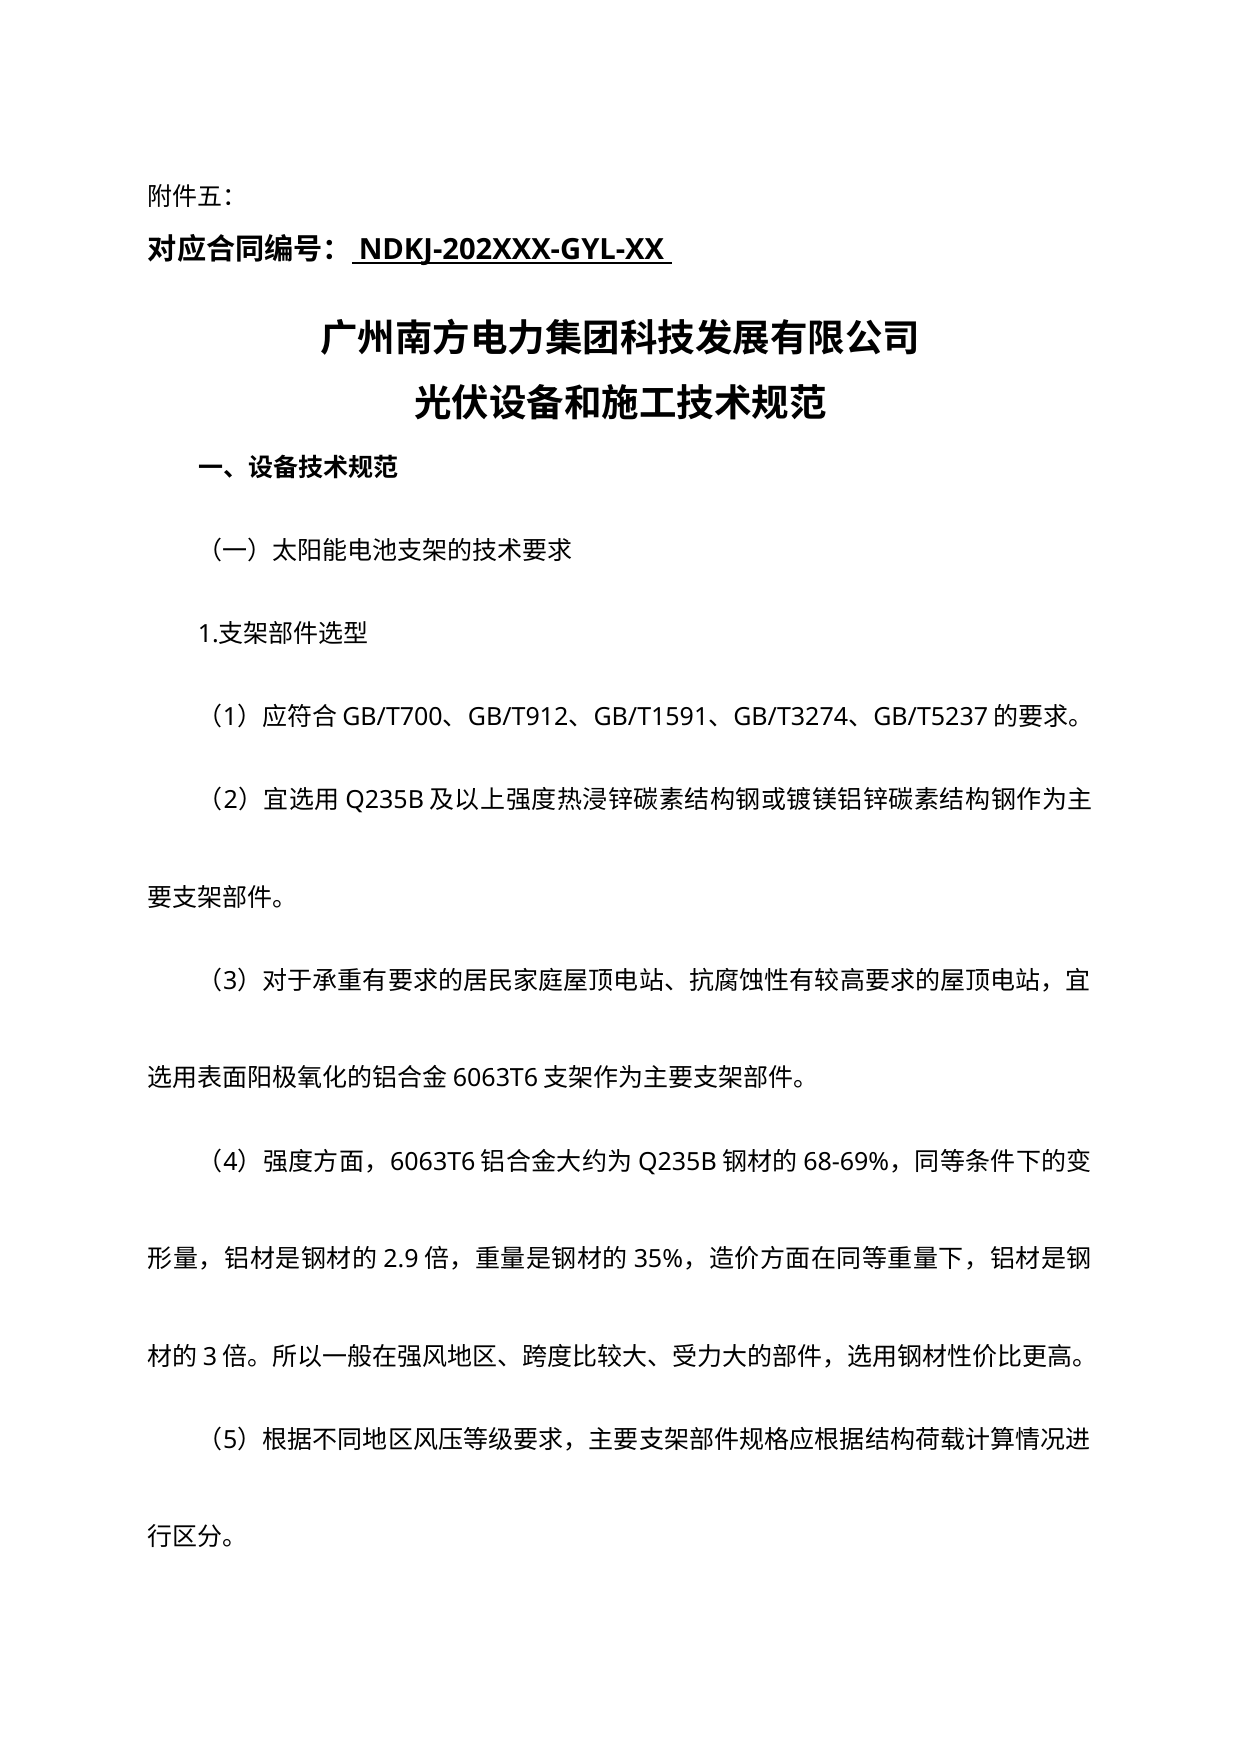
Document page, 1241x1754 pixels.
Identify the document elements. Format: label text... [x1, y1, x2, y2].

text （1）应符合GB/T700、GB/T912、GB/T1591、GB/T3274、GB/T5237的要求。 [148, 682, 1092, 747]
text （2）宜选用Q235B及以上强度热浸锌碳素结构钢或镀镁铝锌碳素结构钢作为主要支架部件。 [148, 765, 1092, 928]
text 对应合同编号： NDKJ-202XXX-GYL-XX [148, 216, 1092, 270]
text （一）太阳能电池支架的技术要求 [148, 516, 1092, 581]
text （5）根据不同地区风压等级要求，主要支架部件规格应根据结构荷载计算情况进行区分。 [148, 1405, 1092, 1567]
subtitle 广州南方电力集团科技发展有限公司 [148, 303, 1092, 368]
text 1.支架部件选型 [148, 599, 1092, 664]
text 附件五： [148, 162, 1092, 216]
subtitle 光伏设备和施工技术规范 [148, 368, 1092, 433]
list 设备技术规范 [148, 433, 1092, 498]
text （4）强度方面，6063T6铝合金大约为Q235B钢材的68-69%，同等条件下的变形量，铝材是钢材的2.9倍，重量是钢材的35%，造价方面在同等重量下，铝材是钢材的3倍。所以一般在强风地区、跨度比较大、受力大的部件，选用钢材性价比更高。 [148, 1127, 1092, 1387]
text （3）对于承重有要求的居民家庭屋顶电站、抗腐蚀性有较高要求的屋顶电站，宜选用表面阳极氧化的铝合金6063T6支架作为主要支架部件。 [148, 946, 1092, 1108]
